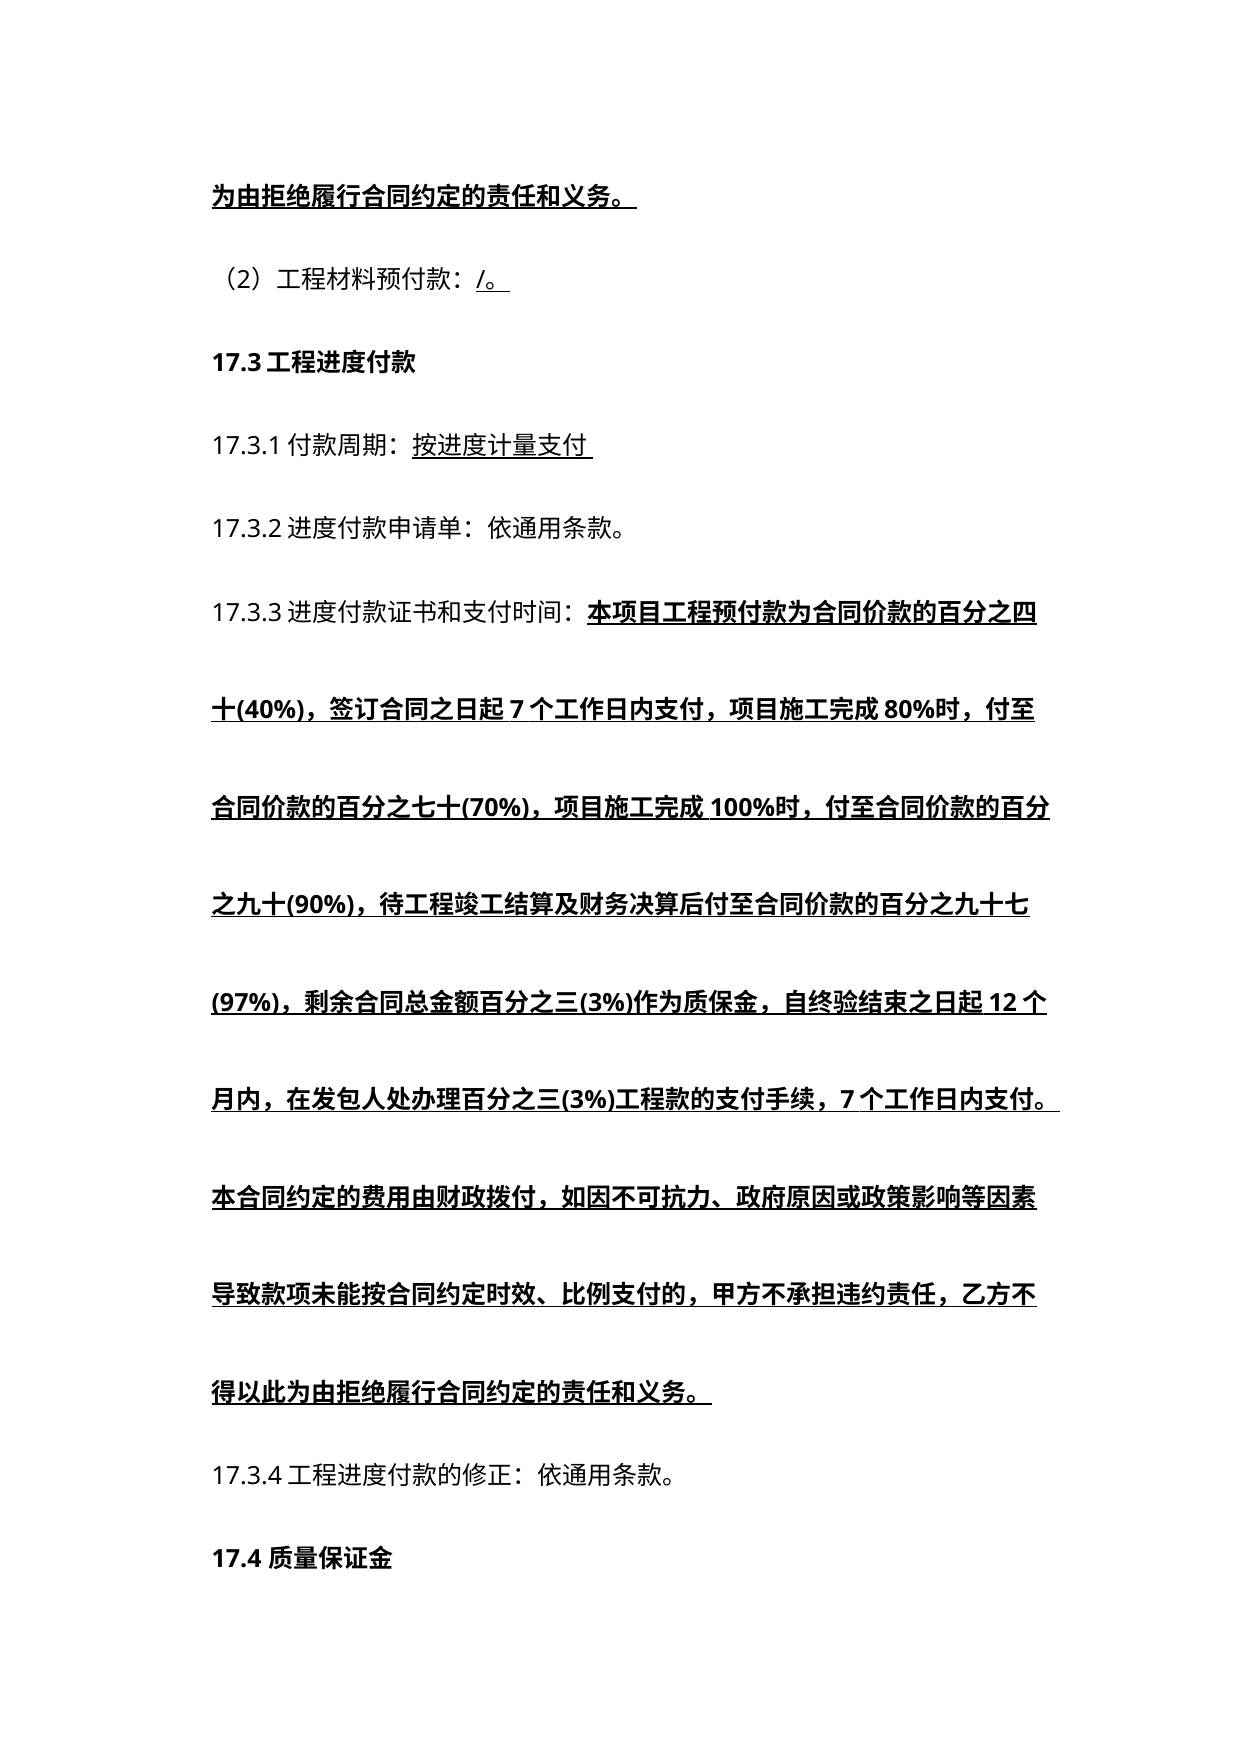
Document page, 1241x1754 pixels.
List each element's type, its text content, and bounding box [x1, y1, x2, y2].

text 17.3.3进度付款证书和支付时间：本项目工程预付款为合同价款的百分之四十(40%)，签订合同之日起7个工作日内支付，项目施工完成80%时，付至合同价款的百分之七十(70%)，项目施工完成100%时，付至合同价款的百分之九十(90%)，待工程竣工结算及财务决算后付至合同价款的百分之九十七(97%)，剩余合同总金额百分之三(3%)作为质保金，自终验结束之日起12个月内，在发包人处办理百分之三(3%)工程款的支付手续，7个工作日内支付。本合同约定的费用由财政拨付，如因不可抗力、政府原因或政策影响等因素导致款项未能按合同约定时效、比例支付的，甲方不承担违约责任，乙方不得以此为由拒绝履行合同约定的责任和义务。 [211, 578, 1052, 1111]
text 17.3工程进度付款 [211, 328, 1052, 393]
text 17.3.1付款周期：按进度计量支付 [211, 411, 1052, 476]
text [211, 162, 1052, 227]
text 17.3.2进度付款申请单：依通用条款。 [211, 494, 1052, 559]
text （2）工程材料预付款：/。 [211, 245, 1052, 310]
text 17.3.3进度付款证书和支付时间：本项目工程预付款为合同价款的百分之四十(40%)，签订合同之日起7个工作日内支付，项目施工完成80%时，付至合同价款的百分之七十(70%)，项目施工完成100%时，付至合同价款的百分之九十(90%)，待工程竣工结算及财务决算后付至合同价款的百分之九十七(97%)，剩余合同总金额百分之三(3%)作为质保金，自终验结束之日起12个月内，在发包人处办理百分之三(3%)工程款的支付手续，7个工作日内支付。本合同约定的费用由财政拨付，如因不可抗力、政府原因或政策影响等因素导致款项未能按合同约定时效、比例支付的，甲方不承担违约责任，乙方不得以此为由拒绝履行合同约定的责任和义务。 [211, 1112, 1052, 1423]
text 17.4 质量保证金 [211, 1524, 1052, 1589]
text 17.3.4工程进度付款的修正：依通用条款。 [211, 1441, 1052, 1506]
